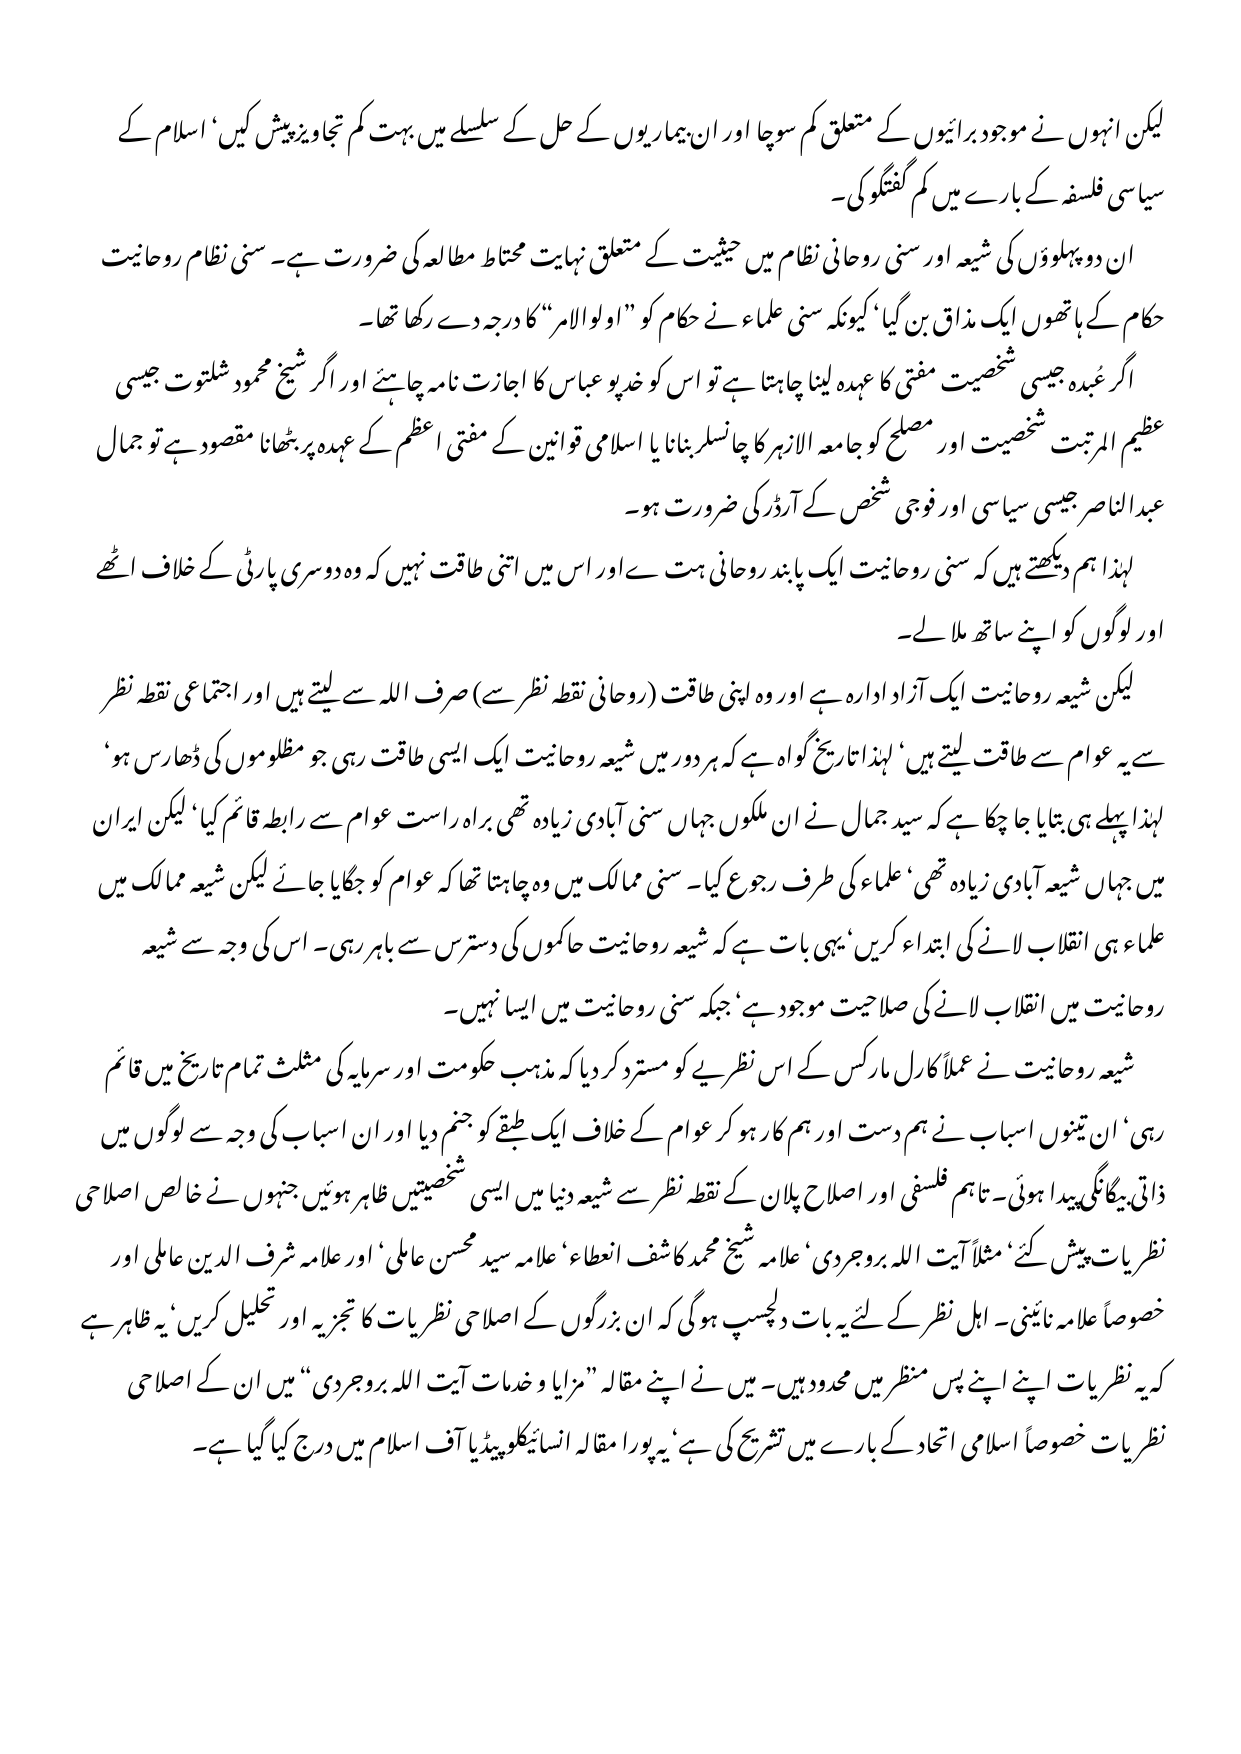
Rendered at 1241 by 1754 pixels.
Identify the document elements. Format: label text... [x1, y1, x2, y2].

text شیعہ روحانیت نے عملاً کارل مارکس کے اس نظریے کو مسترد کر دیا کہ مذہب حکومت اور سرمایہ کی مثلث تمام تاریخ میں قائم رہی‘ ان تینوں اسباب نے ہم دست اور ہم کار ہو کر عوام کے خلاف ایک طبقے کو جنم دیا اور ان اسباب کی وجہ سے لوگوں میں ذاتی بیگانگی پیدا ہوئی۔ تاہم فلسفی اور اصلاح پلان کے نقطہ نظر سے شیعہ دنیا میں ایسی شخصیتیں ظاہر ہوئیں جنہوں نے خالص اصلاحی نظریات پیش کئے‘ مثلاً آیت اللہ بروجردی‘ علامہ شیخ محمد کاشف انعطاء‘ علامہ سید محسن عاملی‘ اور علامہ شرف الدین عاملی اور خصوصاً علامہ نائینی۔ اہل نظر کے لئے یہ بات دلچسپ ہو گی کہ ان بزرگوں کے اصلاحی نظریات کا تجزیہ اور تحلیل کریں‘ یہ ظاہر ہے کہ یہ نظریات اپنے اپنے پس منظر میں محدود ہیں۔ میں نے اپنے مقالہ ”مزایا و خدمات آیت اللہ بروجردی“ میں ان کے اصلاحی نظریات خصوصاً اسلامی اتحاد کے بارے میں تشریح کی ہے‘ یہ پورا مقالہ انسائیکلوپیڈیا آف اسلام میں درج کیا گیا ہے۔ [75, 1031, 1165, 1469]
text لہٰذا ہم دیکھتے ہیں کہ سنی روحانیت ایک پابند روحانی ہت ےاور اس میں اتنی طاقت نہیں کہ وہ دوسری پارٹی کے خلاف اٹھے اور لوگوں کو اپنے ساتھ ملا لے۔ [75, 531, 1165, 656]
text اگر عُبدہ جیسی شخصیت مفتی کا عہدہ لینا چاہتا ہے تو اس کو خدپو عباس کا اجازت نامہ چاہئے اور اگر شیخ محمود شلتوت جیسی عظیم المرتبت شخصیت اور مصلح کو جامعہ الازہر کا چانسلر بنانا یا اسلامی قوانین کے مفتی اعظم کے عہدہ پر بٹھانا مقصود ہے تو جمال عبدالناصر جیسی سیاسی اور فوجی شخص کے آرڈر کی ضرورت ہو۔ [75, 344, 1165, 531]
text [75, 94, 1165, 219]
text ان دو پہلوؤں کی شیعہ اور سنی روحانی نظام میں حیثیت کے متعلق نہایت محتاط مطالعہ کی ضرورت ہے۔ سنی نظام روحانیت حکام کے ہاتھوں ایک مذاق بن گیا‘ کیونکہ سنی علماء نے حکام کو ”اولوالامر“ کا درجہ دے رکھا تھا۔ [75, 219, 1165, 344]
text لیکن شیعہ روحانیت ایک آزاد ادارہ ہے اور وہ اپنی طاقت (روحانی نقطہ نظر سے) صرف اللہ سے لیتے ہیں اور اجتماعی نقطہ نظر سے یہ عوام سے طاقت لیتے ہیں‘ لہٰذا تاریخ گواہ ہے کہ ہر دور میں شیعہ روحانیت ایک ایسی طاقت رہی جو مظلوموں کی ڈھارس ہو‘ لہٰذا پہلے ہی بتایا جا چکا ہے کہ سید جمال نے ان ملکوں جہاں سنی آبادی زیادہ تھی براہ راست عوام سے رابطہ قائم کیا‘ لیکن ایران میں جہاں شیعہ آبادی زیادہ تھی‘ علماء کی طرف رجوع کیا۔ سنی ممالک میں وہ چاہتا تھا کہ عوام کو جگایا جائے لیکن شیعہ ممالک میں علماء ہی انقلاب لانے کی ابتداء کریں‘ یہی بات ہے کہ شیعہ روحانیت حاکموں کی دسترس سے باہر رہی۔ اس کی وجہ سے شیعہ روحانیت میں انقلاب لانے کی صلاحیت موجود ہے‘ جبکہ سنی روحانیت میں ایسا نہیں۔ [75, 656, 1165, 1031]
